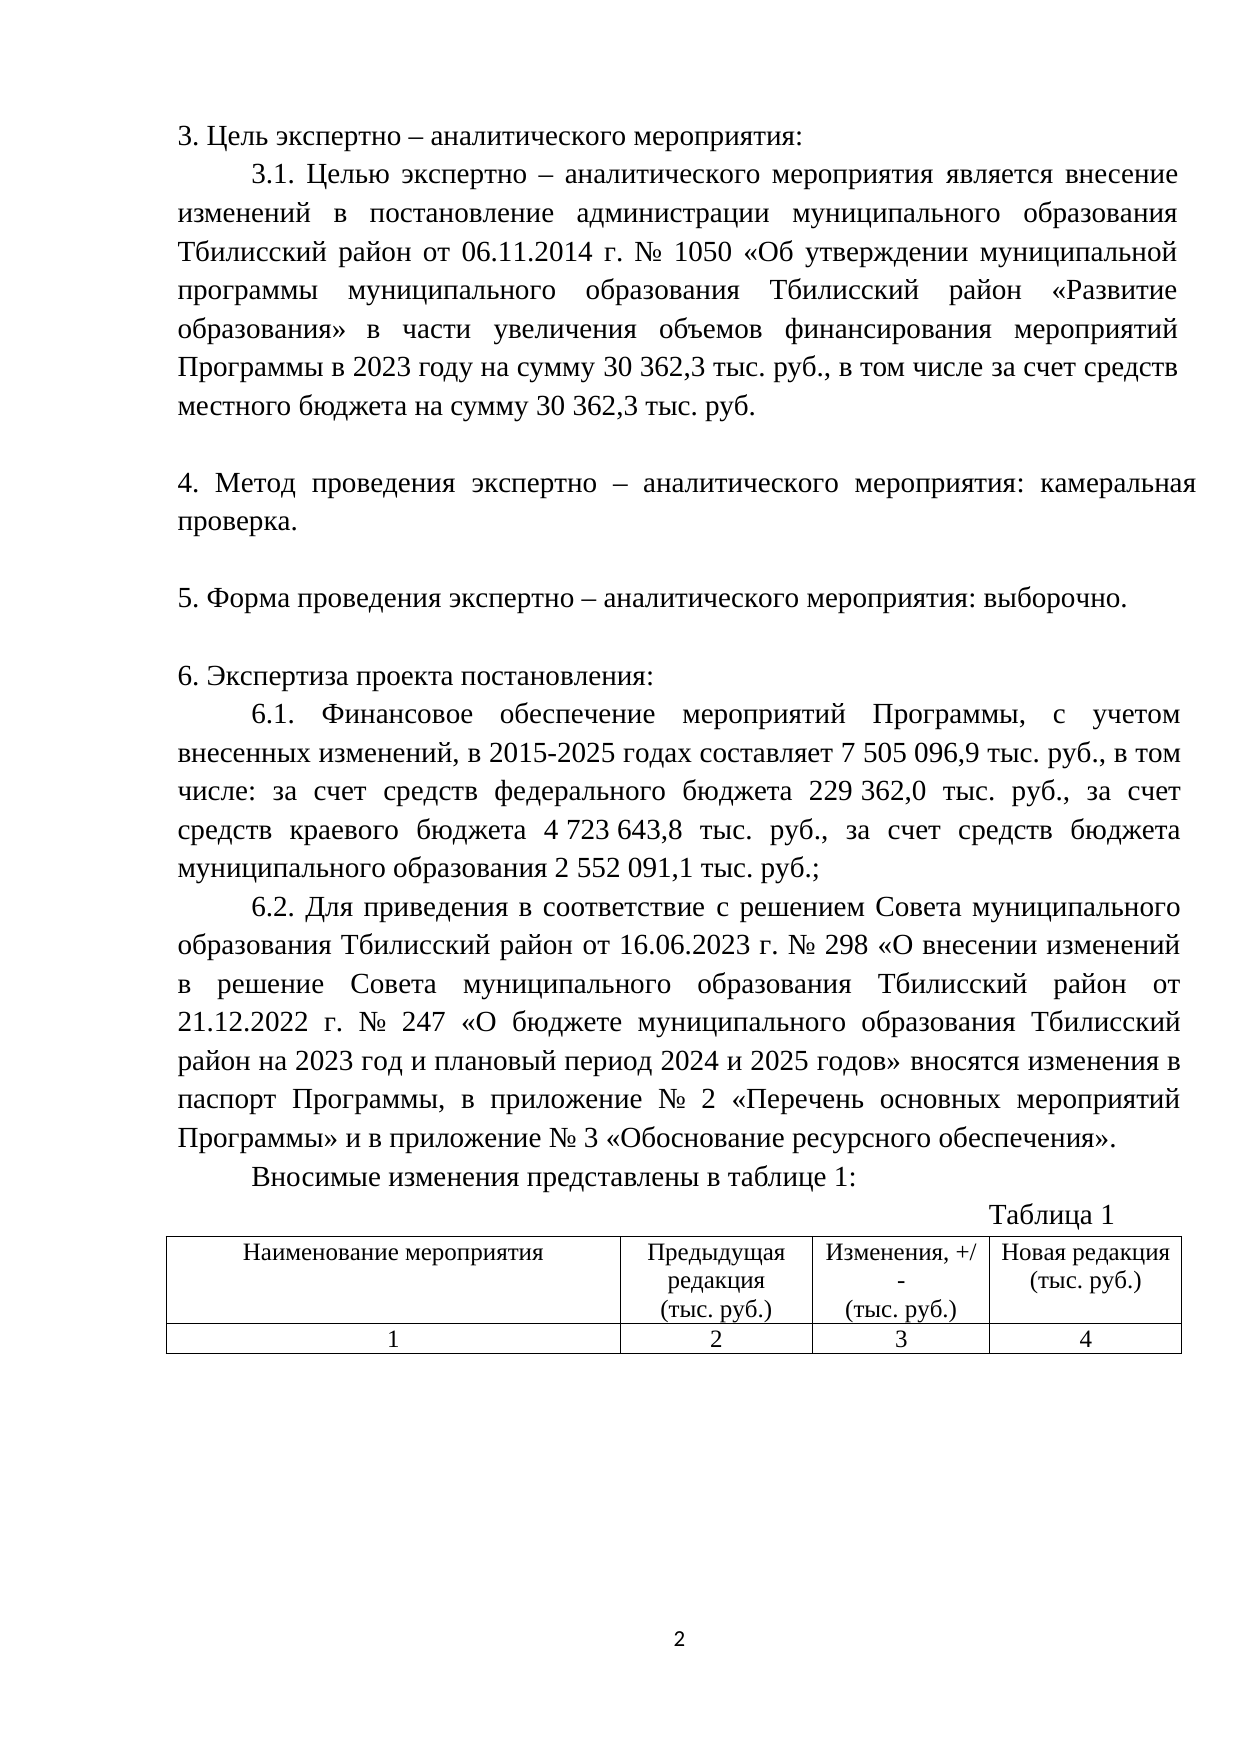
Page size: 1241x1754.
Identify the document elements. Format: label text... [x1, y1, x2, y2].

text 3.1. Целью экспертно – аналитического мероприятия является внесение изменений в постановление администрации муниципального образования Тбилисский район от 06.11.2014 г. № 1050 «Об утверждении муниципальной программы муниципального образования Тбилисский район «Развитие образования» в части увеличения объемов финансирования мероприятий Программы в 2023 году на сумму 30 362,3 тыс. руб., в том числе за счет средств местного бюджета на сумму 30 362,3 тыс. руб. [177, 157, 1178, 421]
text 6. Экспертиза проекта постановления: [177, 658, 1196, 691]
text 6.1. Финансовое обеспечение мероприятий Программы, с учетом внесенных изменений, в 2015-2025 годах составляет 7 505 096,9 тыс. руб., в том числе: за счет средств федерального бюджета 229 362,0 тыс. руб., за счет средств краевого бюджета 4 723 643,8 тыс. руб., за счет средств бюджета муниципального образования 2 552 091,1 тыс. руб.; [177, 696, 1181, 884]
table_cell 2 [621, 1324, 812, 1353]
text 6.2. Для приведения в соответствие с решением Совета муниципального образования Тбилисский район от 16.06.2023 г. № 298 «О внесении изменений в решение Совета муниципального образования Тбилисский район от 21.12.2022 г. № 247 «О бюджете муниципального образования Тбилисский район на 2023 год и плановый период 2024 и 2025 годов» вносятся изменения в паспорт Программы, в приложение № 2 «Перечень основных мероприятий Программы» и в приложение № 3 «Обоснование ресурсного обеспечения». [177, 889, 1181, 1154]
text 3. Цель экспертно – аналитического мероприятия: [177, 118, 1181, 152]
table_header Наименование мероприятия [167, 1237, 620, 1323]
table_cell 3 [813, 1324, 989, 1353]
table_header Предыдущая редакция (тыс. руб.) [621, 1237, 812, 1323]
text Таблица 1 [177, 1197, 1181, 1231]
table_cell 4 [990, 1324, 1181, 1353]
text 4. Метод проведения экспертно – аналитического мероприятия: камеральная проверка. [177, 465, 1196, 537]
text 5. Форма проведения экспертно – аналитического мероприятия: выборочно. [177, 581, 1196, 614]
text Вносимые изменения представлены в таблице 1: [177, 1159, 1181, 1192]
table_cell 1 [167, 1324, 620, 1353]
table_header Новая редакция (тыс. руб.) [990, 1237, 1181, 1323]
table_header Изменения, +/ - (тыс. руб.) [813, 1237, 989, 1323]
